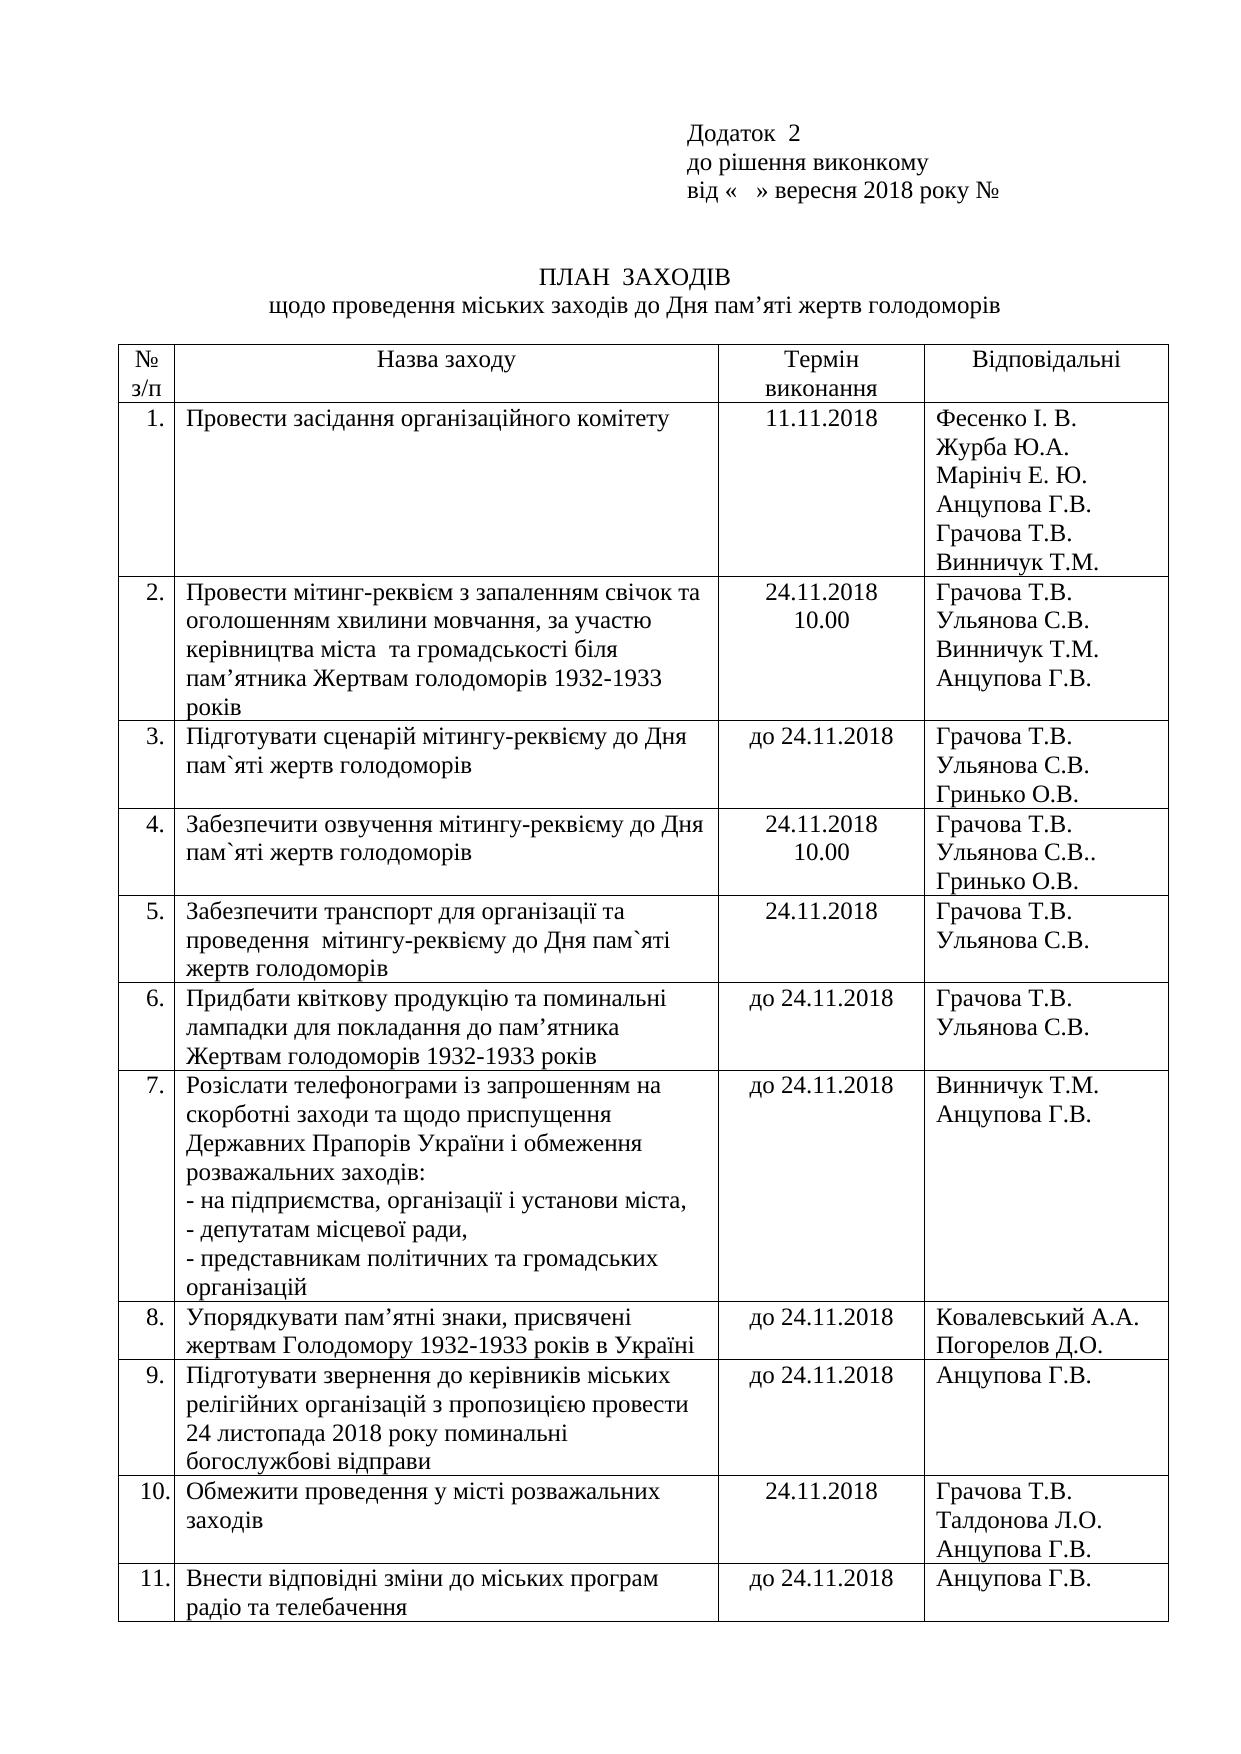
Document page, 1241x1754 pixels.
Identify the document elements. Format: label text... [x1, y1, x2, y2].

table_cell Фесенко І. В. Журба Ю.А. Марініч Е. Ю. Анцупова Г.В. Грачова Т.В. Винничук Т.М. [925, 403, 1168, 576]
table_cell Забезпечити транспорт для організації та проведення мітингу-реквієму до Дня пам`яті жертв голодоморів [175, 896, 718, 982]
table_cell до 24.11.2018 [719, 721, 924, 808]
table_cell 24.11.2018 [719, 896, 924, 982]
table_cell 3. [119, 721, 174, 808]
table_cell 24.11.2018 10.00 [719, 577, 924, 720]
table_cell Анцупова Г.В. [925, 1360, 1168, 1475]
table_cell Грачова Т.В. Ульянова С.В. [925, 983, 1168, 1069]
table_cell 8. [119, 1302, 174, 1359]
table_cell Провести мітинг-реквієм з запаленням свічок та оголошенням хвилини мовчання, за участю керівництва міста та громадськості біля пам’ятника Жертвам голодоморів 1932-1933 років [175, 577, 718, 720]
table_cell 9. [119, 1360, 174, 1475]
table_header № з/п [119, 345, 174, 402]
table_cell 2. [119, 577, 174, 720]
table_cell Грачова Т.В. Ульянова С.В. [925, 896, 1168, 982]
table_cell Розіслати телефонограми із запрошенням на скорботні заходи та щодо приспущення Державних Прапорів України і обмеження розважальних заходів: - на підприємства, організації і установи міста, - депутатам місцевої ради, - представникам політичних та громадських організацій [175, 1071, 718, 1301]
table_cell 24.11.2018 10.00 [719, 809, 924, 895]
table_cell Підготувати звернення до керівників міських релігійних організацій з пропозицією провести 24 листопада 2018 року поминальні богослужбові відправи [175, 1360, 718, 1475]
subtitle щодо проведення міських заходів до Дня пам’яті жертв голодоморів [118, 291, 1152, 319]
table_header Термін виконання [719, 345, 924, 402]
text Додаток 2 [118, 118, 1152, 147]
table_cell Забезпечити озвучення мітингу-реквієму до Дня пам`яті жертв голодоморів [175, 809, 718, 895]
table_cell Придбати квіткову продукцію та поминальні лампадки для покладання до пам’ятника Жертвам голодоморів 1932-1933 років [175, 983, 718, 1069]
table_cell 5. [119, 896, 174, 982]
table_cell до 24.11.2018 [719, 983, 924, 1069]
table_cell 10. [119, 1476, 174, 1562]
table_cell 7. [119, 1071, 174, 1301]
table_cell 24.11.2018 [719, 1476, 924, 1562]
table_cell 11. [119, 1564, 174, 1621]
table_cell Грачова Т.В. Ульянова С.В. Гринько О.В. [925, 721, 1168, 808]
table_header Відповідальні [925, 345, 1168, 402]
table_cell до 24.11.2018 [719, 1564, 924, 1621]
table_cell 4. [119, 809, 174, 895]
table_cell 6. [119, 983, 174, 1069]
table_cell до 24.11.2018 [719, 1071, 924, 1301]
table_cell 11.11.2018 [719, 403, 924, 576]
text від « » вересня 2018 року № [118, 176, 1152, 204]
table_cell Ковалевський А.А. Погорелов Д.О. [925, 1302, 1168, 1359]
table_cell Провести засідання організаційного комітету [175, 403, 718, 576]
table_cell Анцупова Г.В. [925, 1564, 1168, 1621]
table_cell 1. [119, 403, 174, 576]
table_cell Грачова Т.В. Ульянова С.В. Винничук Т.М. Анцупова Г.В. [925, 577, 1168, 720]
table_cell Грачова Т.В. Ульянова С.В.. Гринько О.В. [925, 809, 1168, 895]
text ПЛАН ЗАХОДІВ [118, 262, 1152, 291]
text до рішення виконкому [118, 147, 1152, 176]
table_cell Внести відповідні зміни до міських програм радіо та телебачення [175, 1564, 718, 1621]
table_cell до 24.11.2018 [719, 1302, 924, 1359]
table_cell Грачова Т.В. Талдонова Л.О. Анцупова Г.В. [925, 1476, 1168, 1562]
table_header Назва заходу [175, 345, 718, 402]
table_cell Упорядкувати пам’ятні знаки, присвячені жертвам Голодомору 1932-1933 років в Україні [175, 1302, 718, 1359]
table_cell Підготувати сценарій мітингу-реквієму до Дня пам`яті жертв голодоморів [175, 721, 718, 808]
table_cell Обмежити проведення у місті розважальних заходів [175, 1476, 718, 1562]
table_cell Винничук Т.М. Анцупова Г.В. [925, 1071, 1168, 1301]
table_cell до 24.11.2018 [719, 1360, 924, 1475]
